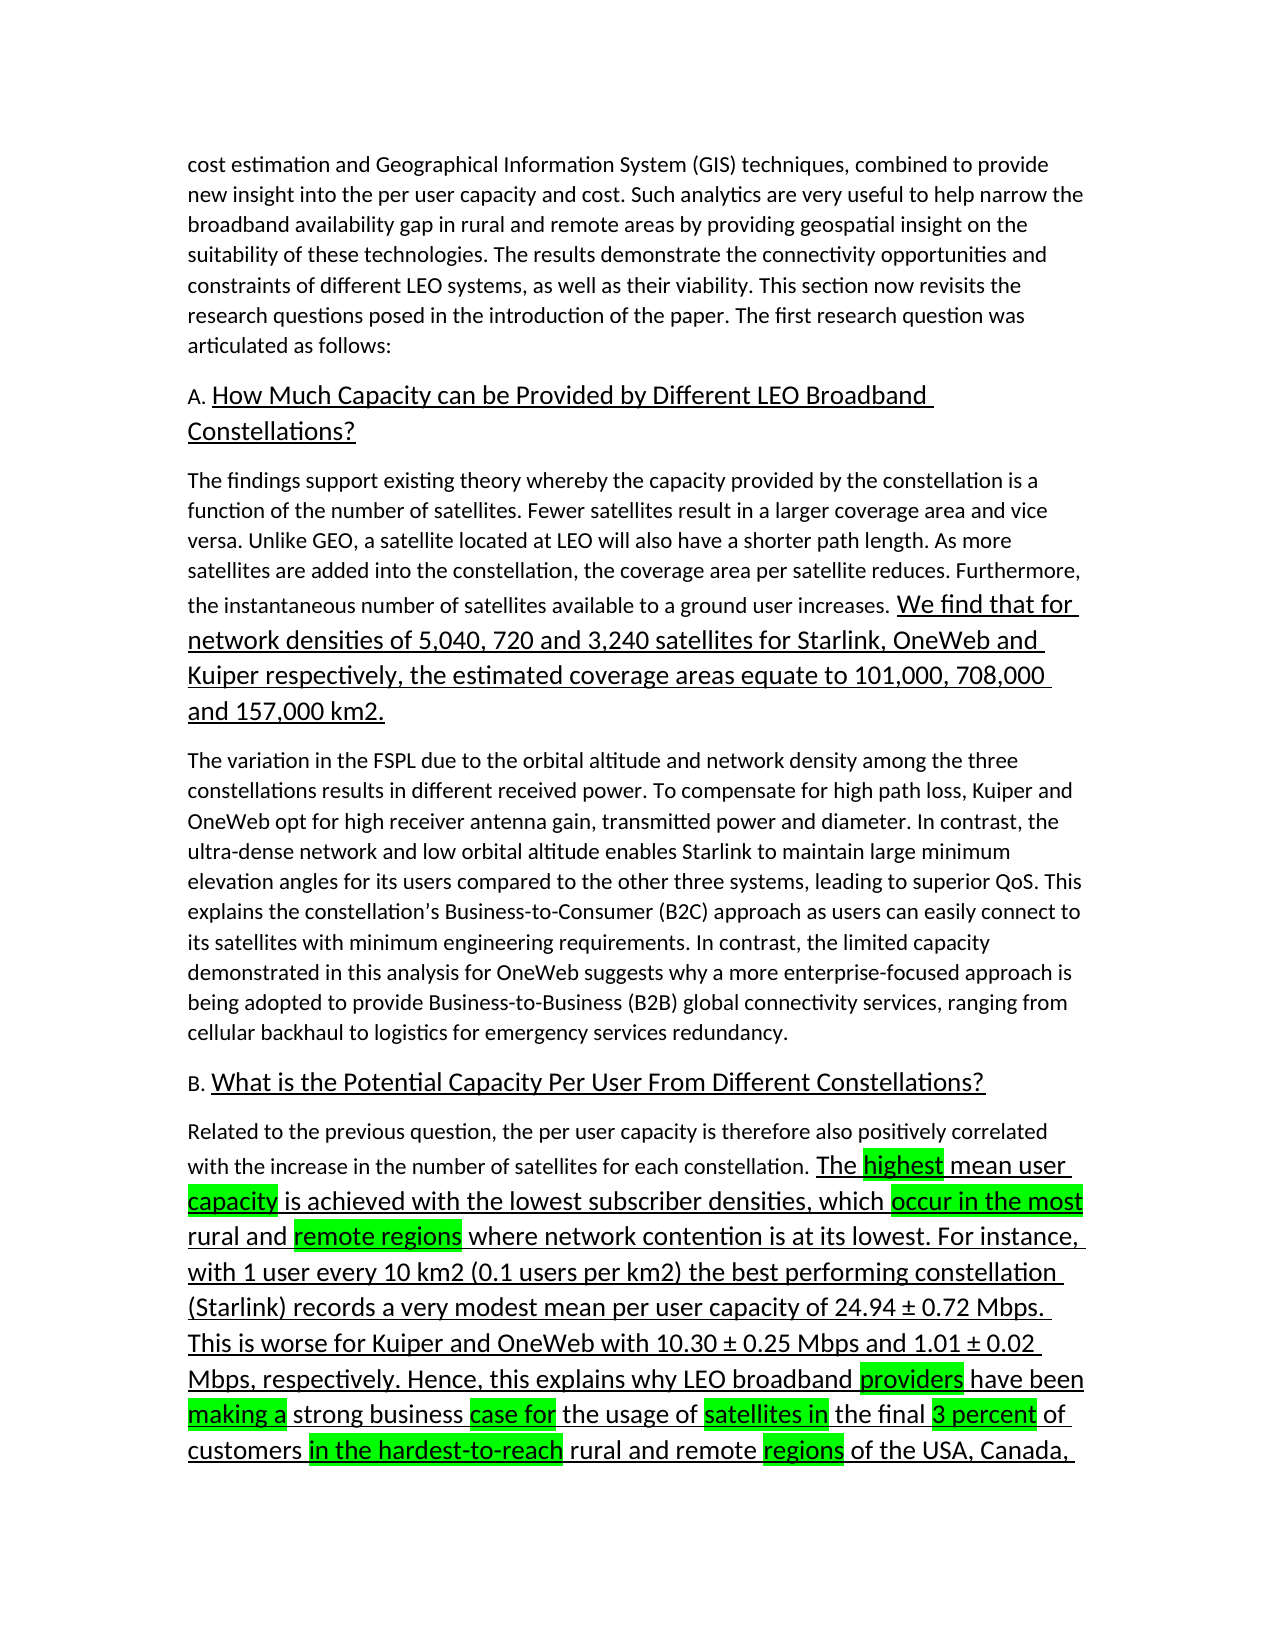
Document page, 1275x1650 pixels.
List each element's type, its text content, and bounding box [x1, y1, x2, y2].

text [187, 1117, 1087, 1466]
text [187, 150, 1087, 359]
text B. What is the Potential Capacity Per User From Different Constellations? [187, 1065, 1087, 1098]
text A. How Much Capacity can be Provided by Different LEO Broadband Constellations? [187, 378, 1087, 447]
text The findings support existing theory whereby the capacity provided by the constellation is a function of the number of satellites. Fewer satellites result in a larger coverage area and vice versa. Unlike GEO, a satellite located at LEO will also have a shorter path length. As more satellites are added into the constellation, the coverage area per satellite reduces. Furthermore, the instantaneous number of satellites available to a ground user increases. We find that for network densities of 5,040, 720 and 3,240 satellites for Starlink, OneWeb and Kuiper respectively, the estimated coverage areas equate to 101,000, 708,000 and 157,000 km2. [187, 466, 1087, 727]
text The variation in the FSPL due to the orbital altitude and network density among the three constellations results in different received power. To compensate for high path loss, Kuiper and OneWeb opt for high receiver antenna gain, transmitted power and diameter. In contrast, the ultra-dense network and low orbital altitude enables Starlink to maintain large minimum elevation angles for its users compared to the other three systems, leading to superior QoS. This explains the constellation’s Business-to-Consumer (B2C) approach as users can easily connect to its satellites with minimum engineering requirements. In contrast, the limited capacity demonstrated in this analysis for OneWeb suggests why a more enterprise-focused approach is being adopted to provide Business-to-Business (B2B) global connectivity services, ranging from cellular backhaul to logistics for emergency services redundancy. [187, 746, 1087, 1046]
